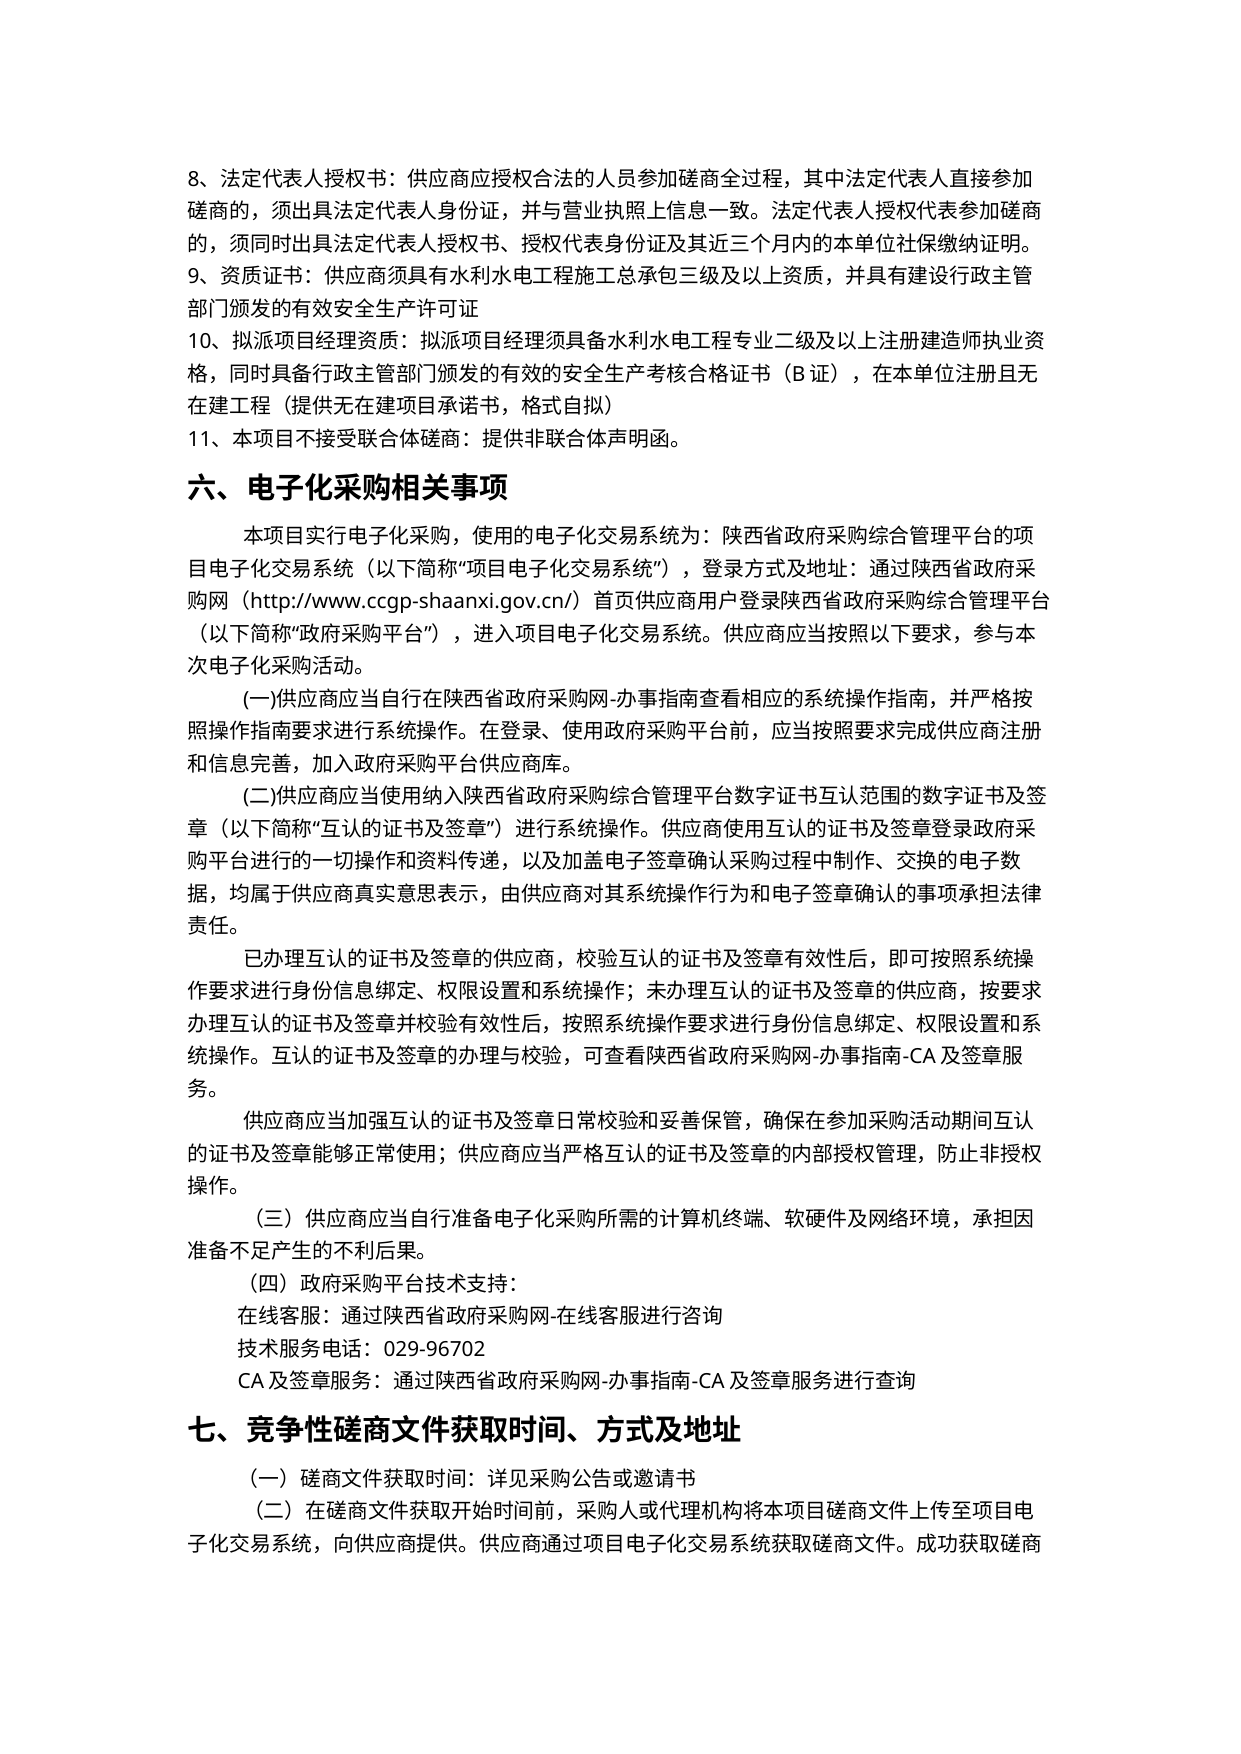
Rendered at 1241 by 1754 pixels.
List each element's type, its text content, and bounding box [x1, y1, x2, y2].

text 在线客服：通过陕西省政府采购网-在线客服进行咨询 [187, 1299, 1053, 1332]
text （四）政府采购平台技术支持： [187, 1267, 1053, 1299]
text 供应商应当加强互认的证书及签章日常校验和妥善保管，确保在参加采购活动期间互认的证书及签章能够正常使用；供应商应当严格互认的证书及签章的内部授权管理，防止非授权操作。 [187, 1104, 1053, 1202]
text 本项目实行电子化采购，使用的电子化交易系统为：陕西省政府采购综合管理平台的项目电子化交易系统（以下简称“项目电子化交易系统”），登录方式及地址：通过陕西省政府采购网（http://www.ccgp-shaanxi.gov.cn/）首页供应商用户登录陕西省政府采购综合管理平台（以下简称“政府采购平台”），进入项目电子化交易系统。供应商应当按照以下要求，参与本次电子化采购活动。 [187, 519, 1053, 682]
text 六、电子化采购相关事项 [187, 454, 1053, 519]
text 11、本项目不接受联合体磋商：提供非联合体声明函。 [187, 422, 1053, 454]
text (二)供应商应当使用纳入陕西省政府采购综合管理平台数字证书互认范围的数字证书及签章（以下简称“互认的证书及签章”）进行系统操作。供应商使用互认的证书及签章登录政府采购平台进行的一切操作和资料传递，以及加盖电子签章确认采购过程中制作、交换的电子数据，均属于供应商真实意思表示，由供应商对其系统操作行为和电子签章确认的事项承担法律责任。 [187, 779, 1053, 942]
text 已办理互认的证书及签章的供应商，校验互认的证书及签章有效性后，即可按照系统操作要求进行身份信息绑定、权限设置和系统操作；未办理互认的证书及签章的供应商，按要求办理互认的证书及签章并校验有效性后，按照系统操作要求进行身份信息绑定、权限设置和系统操作。互认的证书及签章的办理与校验，可查看陕西省政府采购网-办事指南-CA及签章服务。 [187, 942, 1053, 1104]
text CA及签章服务：通过陕西省政府采购网-办事指南-CA及签章服务进行查询 [187, 1364, 1053, 1397]
text 七、竞争性磋商文件获取时间、方式及地址 [187, 1397, 1053, 1462]
text 8、法定代表人授权书：供应商应授权合法的人员参加磋商全过程，其中法定代表人直接参加磋商的，须出具法定代表人身份证，并与营业执照上信息一致。法定代表人授权代表参加磋商的，须同时出具法定代表人授权书、授权代表身份证及其近三个月内的本单位社保缴纳证明。 [187, 162, 1053, 259]
text (一)供应商应当自行在陕西省政府采购网-办事指南查看相应的系统操作指南，并严格按照操作指南要求进行系统操作。在登录、使用政府采购平台前，应当按照要求完成供应商注册和信息完善，加入政府采购平台供应商库。 [187, 682, 1053, 779]
text 技术服务电话：029-96702 [187, 1332, 1053, 1364]
text 10、拟派项目经理资质：拟派项目经理须具备水利水电工程专业二级及以上注册建造师执业资格，同时具备行政主管部门颁发的有效的安全生产考核合格证书（B证），在本单位注册且无在建工程（提供无在建项目承诺书，格式自拟） [187, 324, 1053, 422]
text （三）供应商应当自行准备电子化采购所需的计算机终端、软硬件及网络环境，承担因准备不足产生的不利后果。 [187, 1202, 1053, 1267]
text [187, 1494, 1053, 1559]
text （一）磋商文件获取时间：详见采购公告或邀请书 [187, 1462, 1053, 1494]
text 9、资质证书：供应商须具有水利水电工程施工总承包三级及以上资质，并具有建设行政主管部门颁发的有效安全生产许可证 [187, 259, 1053, 324]
